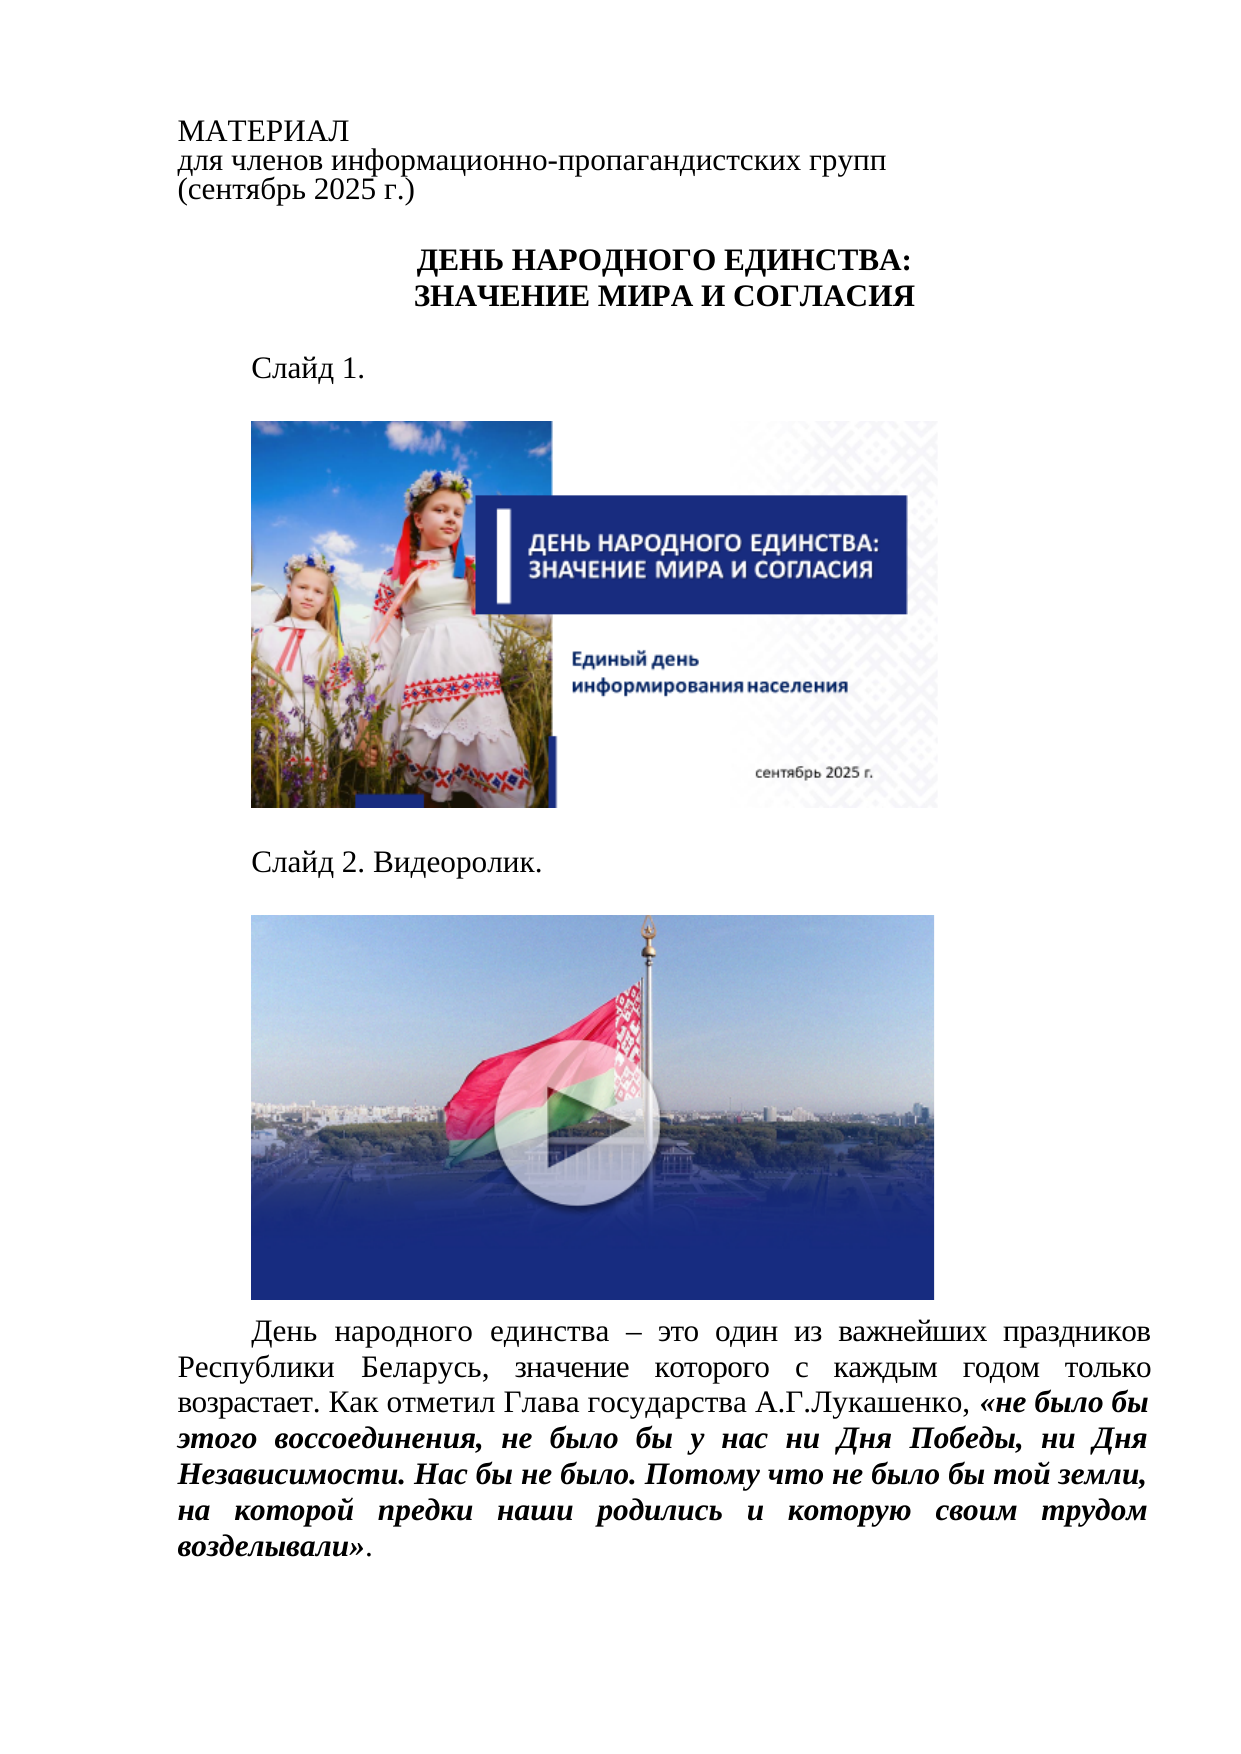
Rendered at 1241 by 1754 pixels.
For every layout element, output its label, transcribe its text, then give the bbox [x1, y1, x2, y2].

text Слайд 1. [177, 349, 1152, 385]
text Слайд 2. Видеоролик. [177, 843, 1152, 879]
picture [251, 915, 935, 1300]
text День народного единства – это один из важнейших праздников Республики Беларусь, значение которого с каждым годом только возрастает. Как отметил Глава государства А.Г.Лукашенко, «не было бы этого воссоединения, не было бы у нас ни Дня Победы, ни Дня Независимости. Нас бы не было. Потому что не было бы той земли, на которой предки наши родились и которую своим трудом возделывали». [177, 1312, 1152, 1563]
picture [251, 421, 938, 808]
text для членов информационно-пропагандистских групп [177, 147, 1152, 176]
text МАТЕРИАЛ [177, 118, 1152, 147]
text (сентябрь 2025 г.) [177, 176, 1152, 206]
text ДЕНЬ НАРОДНОГО ЕДИНСТВА: ЗНАЧЕНИЕ МИРА И СОГЛАСИЯ [177, 242, 1152, 313]
